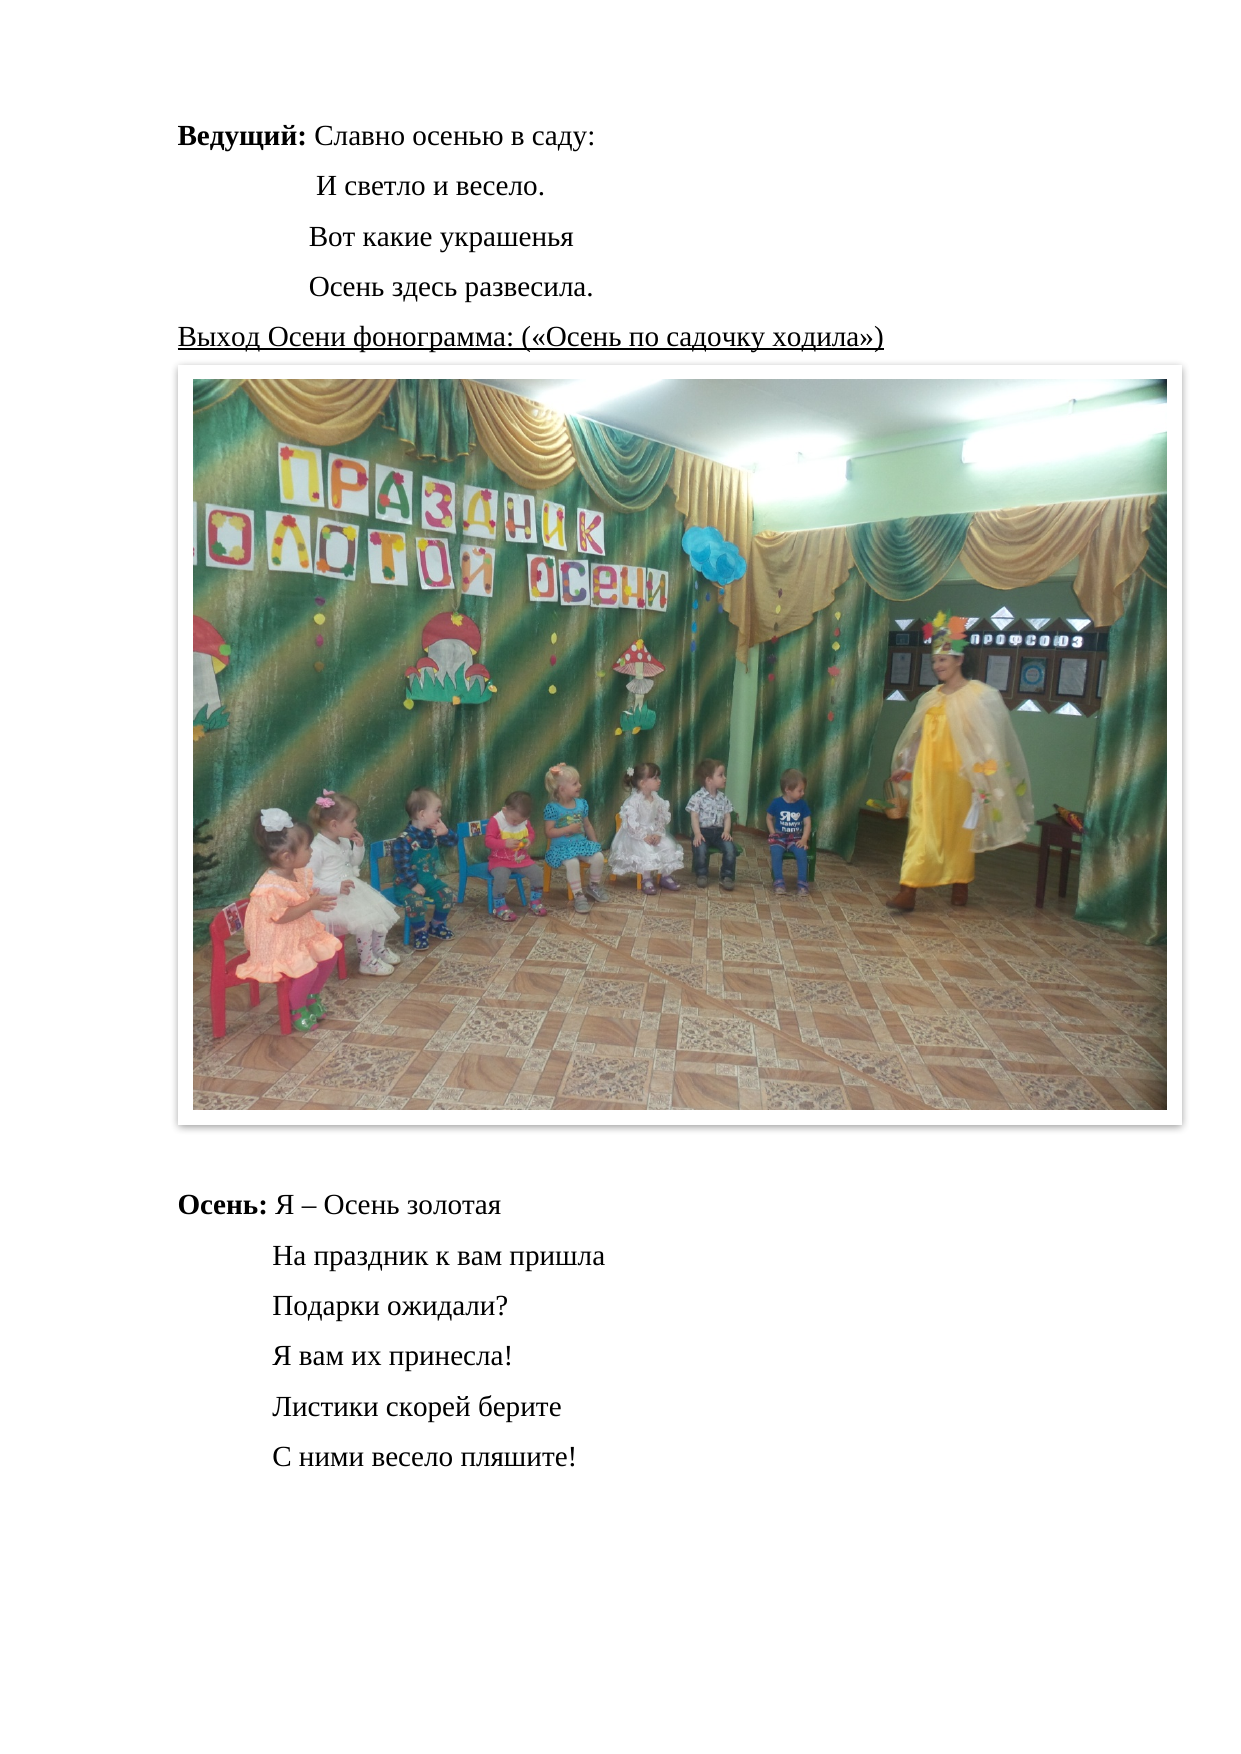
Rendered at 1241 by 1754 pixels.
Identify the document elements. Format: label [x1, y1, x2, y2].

text [177, 118, 1152, 364]
text [177, 1187, 1152, 1473]
picture [193, 379, 1167, 1110]
